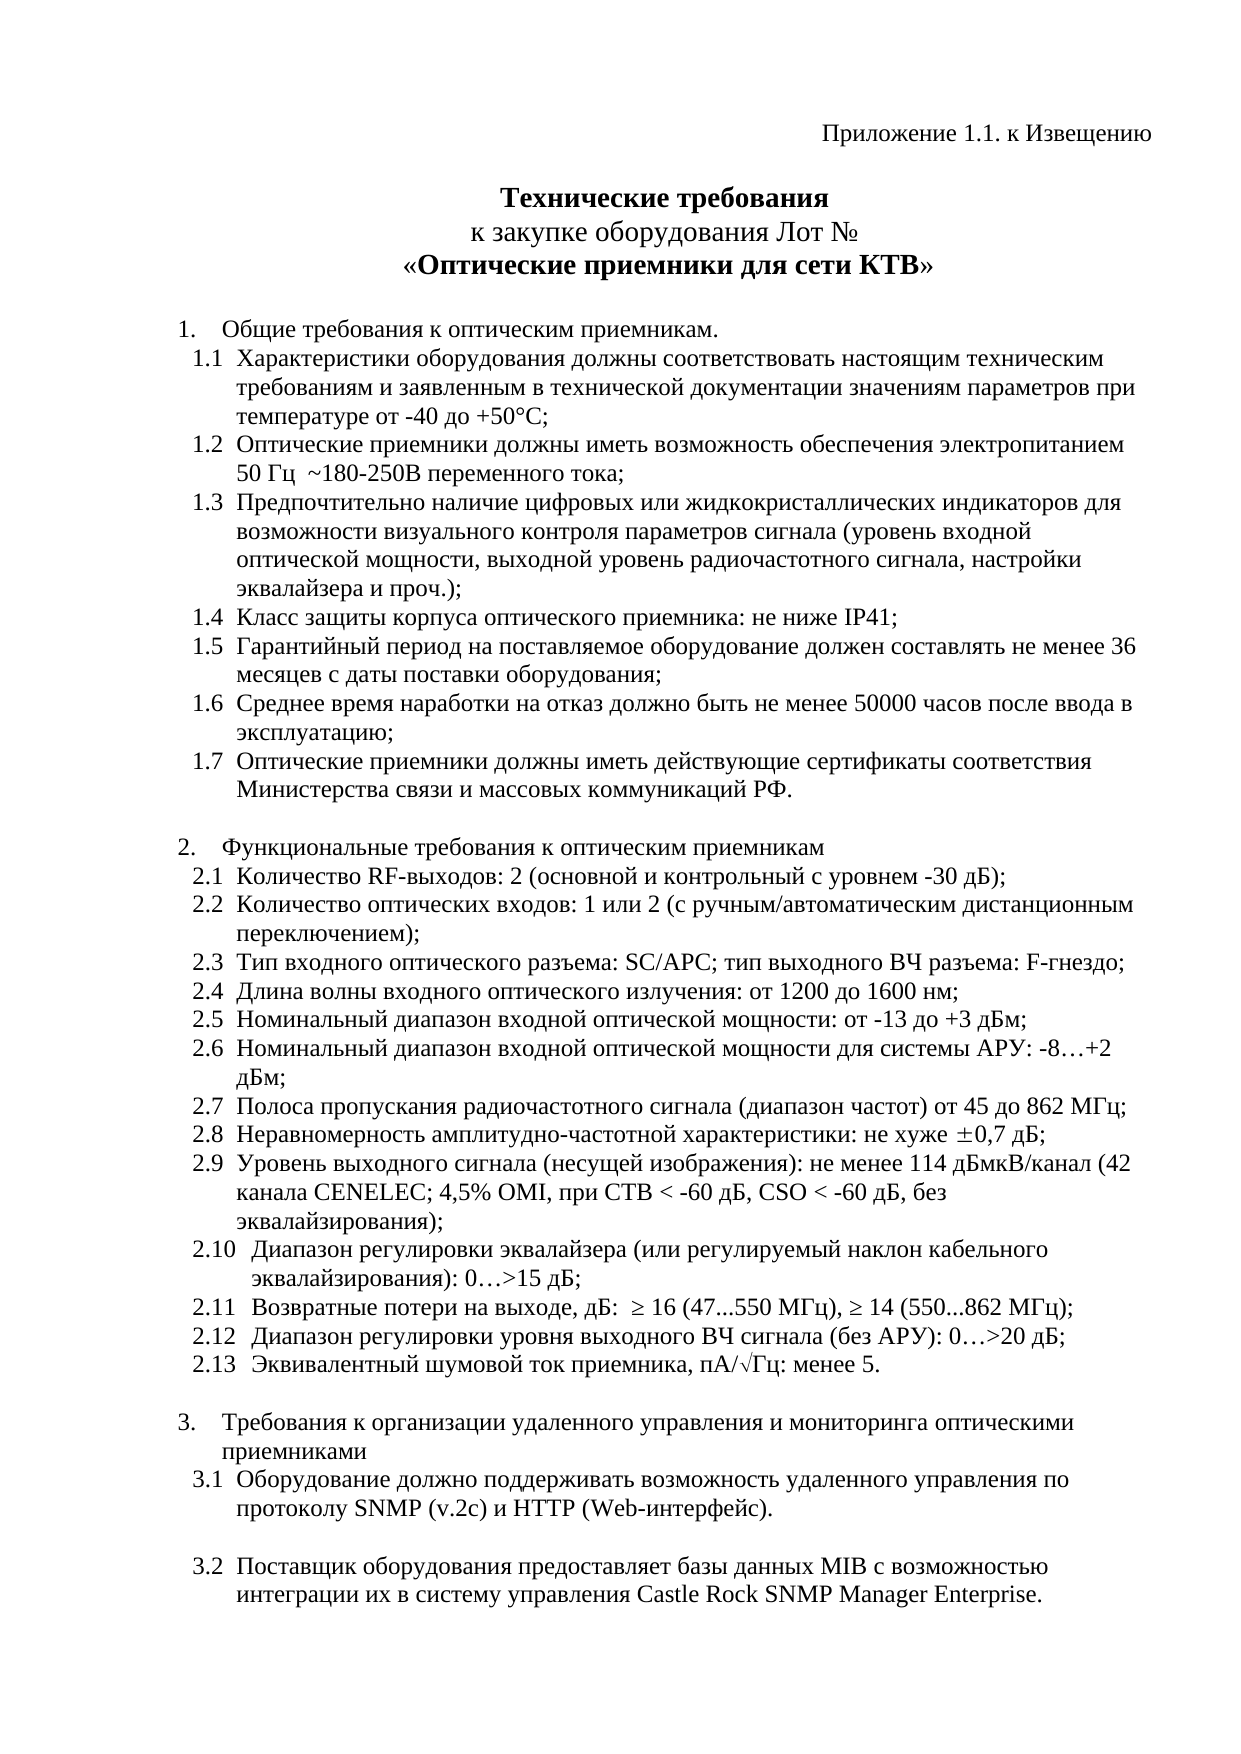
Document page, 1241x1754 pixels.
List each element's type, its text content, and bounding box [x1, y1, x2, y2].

text к закупке оборудования Лот № [177, 214, 1152, 247]
list Предпочтительно наличие цифровых или жидкокристаллических индикаторов для возможности визуального контроля параметров сигнала (уровень входной оптической мощности, выходной уровень радиочастотного сигнала, настройки эквалайзера и проч.); [192, 487, 1152, 602]
list Характеристики оборудования должны соответствовать настоящим техническим требованиям и заявленным в технической документации значениям параметров при температуре от -40 до +50°С; [192, 343, 1152, 429]
list Количество RF-выходов: 2 (основной и контрольный с уровнем -30 дБ); [192, 861, 1152, 889]
list Функциональные требования к оптическим приемникам [177, 832, 1152, 861]
list Гарантийный период на поставляемое оборудование должен составлять не менее 36 месяцев с даты поставки оборудования; [192, 631, 1152, 688]
list Требования к организации удаленного управления и мониторинга оптическими приемниками [177, 1407, 1152, 1464]
list Среднее время наработки на отказ должно быть не менее 50000 часов после ввода в эксплуатацию; [192, 688, 1152, 746]
list Количество оптических входов: 1 или 2 (с ручным/автоматическим дистанционным переключением); [192, 889, 1152, 947]
list Длина волны входного оптического излучения: от 1200 до 1600 нм; [192, 976, 1152, 1004]
text Технические требования [177, 180, 1152, 214]
list Оптические приемники должны иметь возможность обеспечения электропитанием 50 Гц ~180-250В переменного тока; [192, 429, 1152, 487]
text Приложение 1.1. к Извещению [177, 118, 1152, 147]
list Номинальный диапазон входной оптической мощности для системы АРУ: -8…+2 дБм; [192, 1033, 1152, 1091]
list Полоса пропускания радиочастотного сигнала (диапазон частот) от 45 до 862 МГц; [192, 1091, 1152, 1119]
list Номинальный диапазон входной оптической мощности: от -13 до +3 дБм; [192, 1004, 1152, 1033]
list Оборудование должно поддерживать возможность удаленного управления по протоколу SNMP (v.2с) и HTTP (Web-интерфейс). [192, 1464, 1152, 1522]
list Уровень выходного сигнала (несущей изображения): не менее 114 дБмкВ/канал (42 канала CENELEC; 4,5% OMI, при CTB < -60 дБ, CSO < -60 дБ, без эквалайзирования); [192, 1148, 1152, 1234]
list Поставщик оборудования предоставляет базы данных MIB с возможностью интеграции их в систему управления Castle Rock SNMP Manager Enterprise. [192, 1551, 1152, 1608]
list Неравномерность амплитудно-частотной характеристики: не хуже 0,7 дБ; [192, 1119, 1152, 1148]
list Диапазон регулировки уровня выходного ВЧ сигнала (без АРУ): 0…>20 дБ; [192, 1321, 1152, 1349]
list Оптические приемники должны иметь действующие сертификаты соответствия Министерства связи и массовых коммуникаций РФ. [192, 746, 1152, 803]
text «Оптические приемники для сети КТВ» [177, 247, 1152, 281]
list Диапазон регулировки эквалайзера (или регулируемый наклон кабельного эквалайзирования): 0…>15 дБ; [192, 1234, 1152, 1292]
list Эквивалентный шумовой ток приемника, пА/Гц: менее 5. [192, 1349, 1152, 1378]
list Тип входного оптического разъема: SC/APC; тип выходного ВЧ разъема: F-гнездо; [192, 947, 1152, 976]
list Общие требования к оптическим приемникам. [177, 314, 1152, 343]
list Возвратные потери на выходе, дБ: ≥ 16 (47...550 МГц), ≥ 14 (550...862 МГц); [192, 1292, 1152, 1321]
list Класс защиты корпуса оптического приемника: не ниже IP41; [192, 602, 1152, 631]
